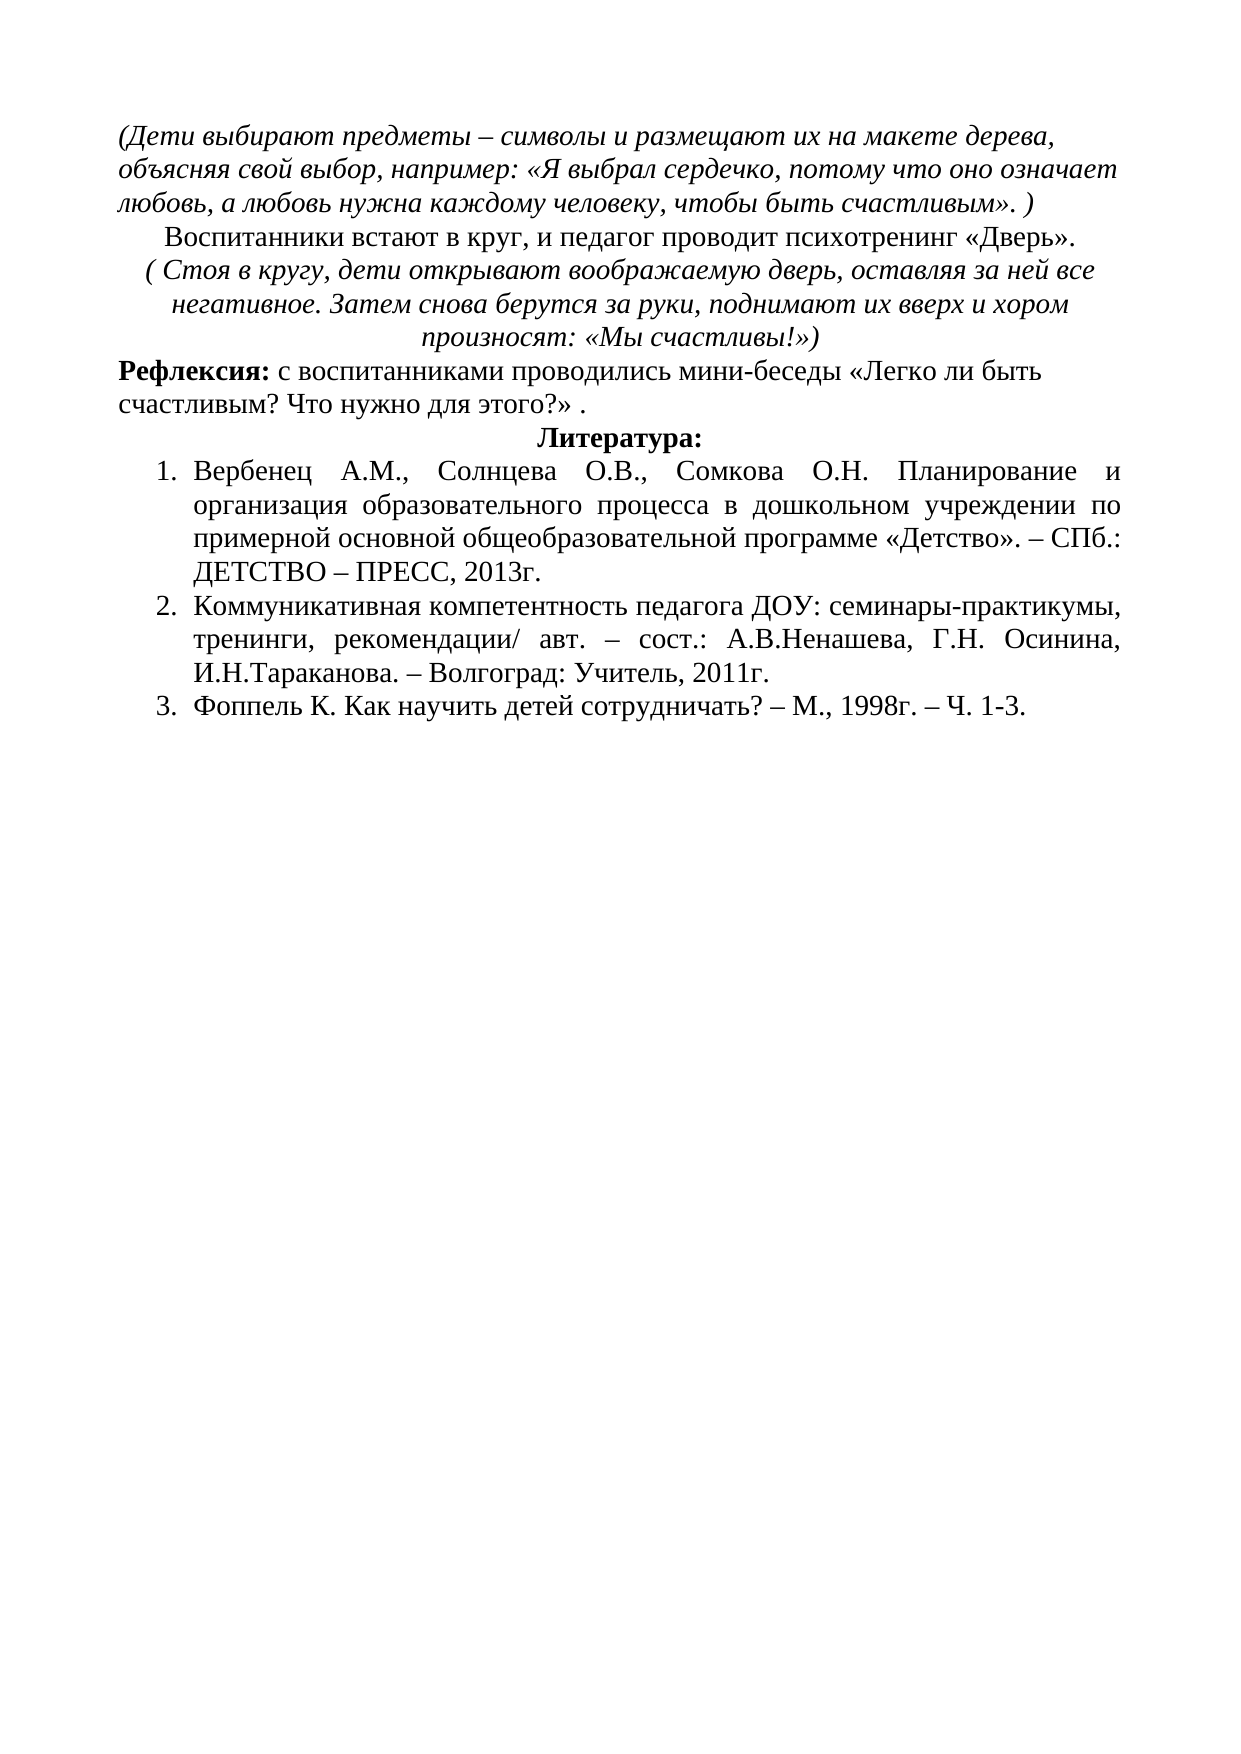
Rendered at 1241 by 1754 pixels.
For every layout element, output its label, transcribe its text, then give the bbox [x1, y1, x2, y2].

text Рефлексия: с воспитанниками проводились мини-беседы «Легко ли быть счастливым? Что нужно для этого?» . [118, 353, 1122, 420]
text Воспитанники встают в круг, и педагог проводит психотренинг «Дверь». [118, 219, 1122, 252]
list Фоппель К. Как научить детей сотрудничать? – М., 1998г. – Ч. 1-3. [156, 688, 1122, 722]
text (Дети выбирают предметы – символы и размещают их на макете дерева, объясняя свой выбор, например: «Я выбрал сердечко, потому что оно означает любовь, а любовь нужна каждому человеку, чтобы быть счастливым». ) [118, 118, 1122, 219]
list Вербенец А.М., Солнцева О.В., Сомкова О.Н. Планирование и организация образовательного процесса в дошкольном учреждении по примерной основной общеобразовательной программе «Детство». – СПб.: ДЕТСТВО – ПРЕСС, 2013г. [156, 453, 1122, 588]
text Литература: [118, 420, 1122, 453]
text ( Стоя в кругу, дети открывают воображаемую дверь, оставляя за ней все негативное. Затем снова берутся за руки, поднимают их вверх и хором произносят: «Мы счастливы!») [118, 252, 1122, 353]
list Коммуникативная компетентность педагога ДОУ: семинары-практикумы, тренинги, рекомендации/ авт. – сост.: А.В.Ненашева, Г.Н. Осинина, И.Н.Тараканова. – Волгоград: Учитель, 2011г. [156, 588, 1122, 688]
